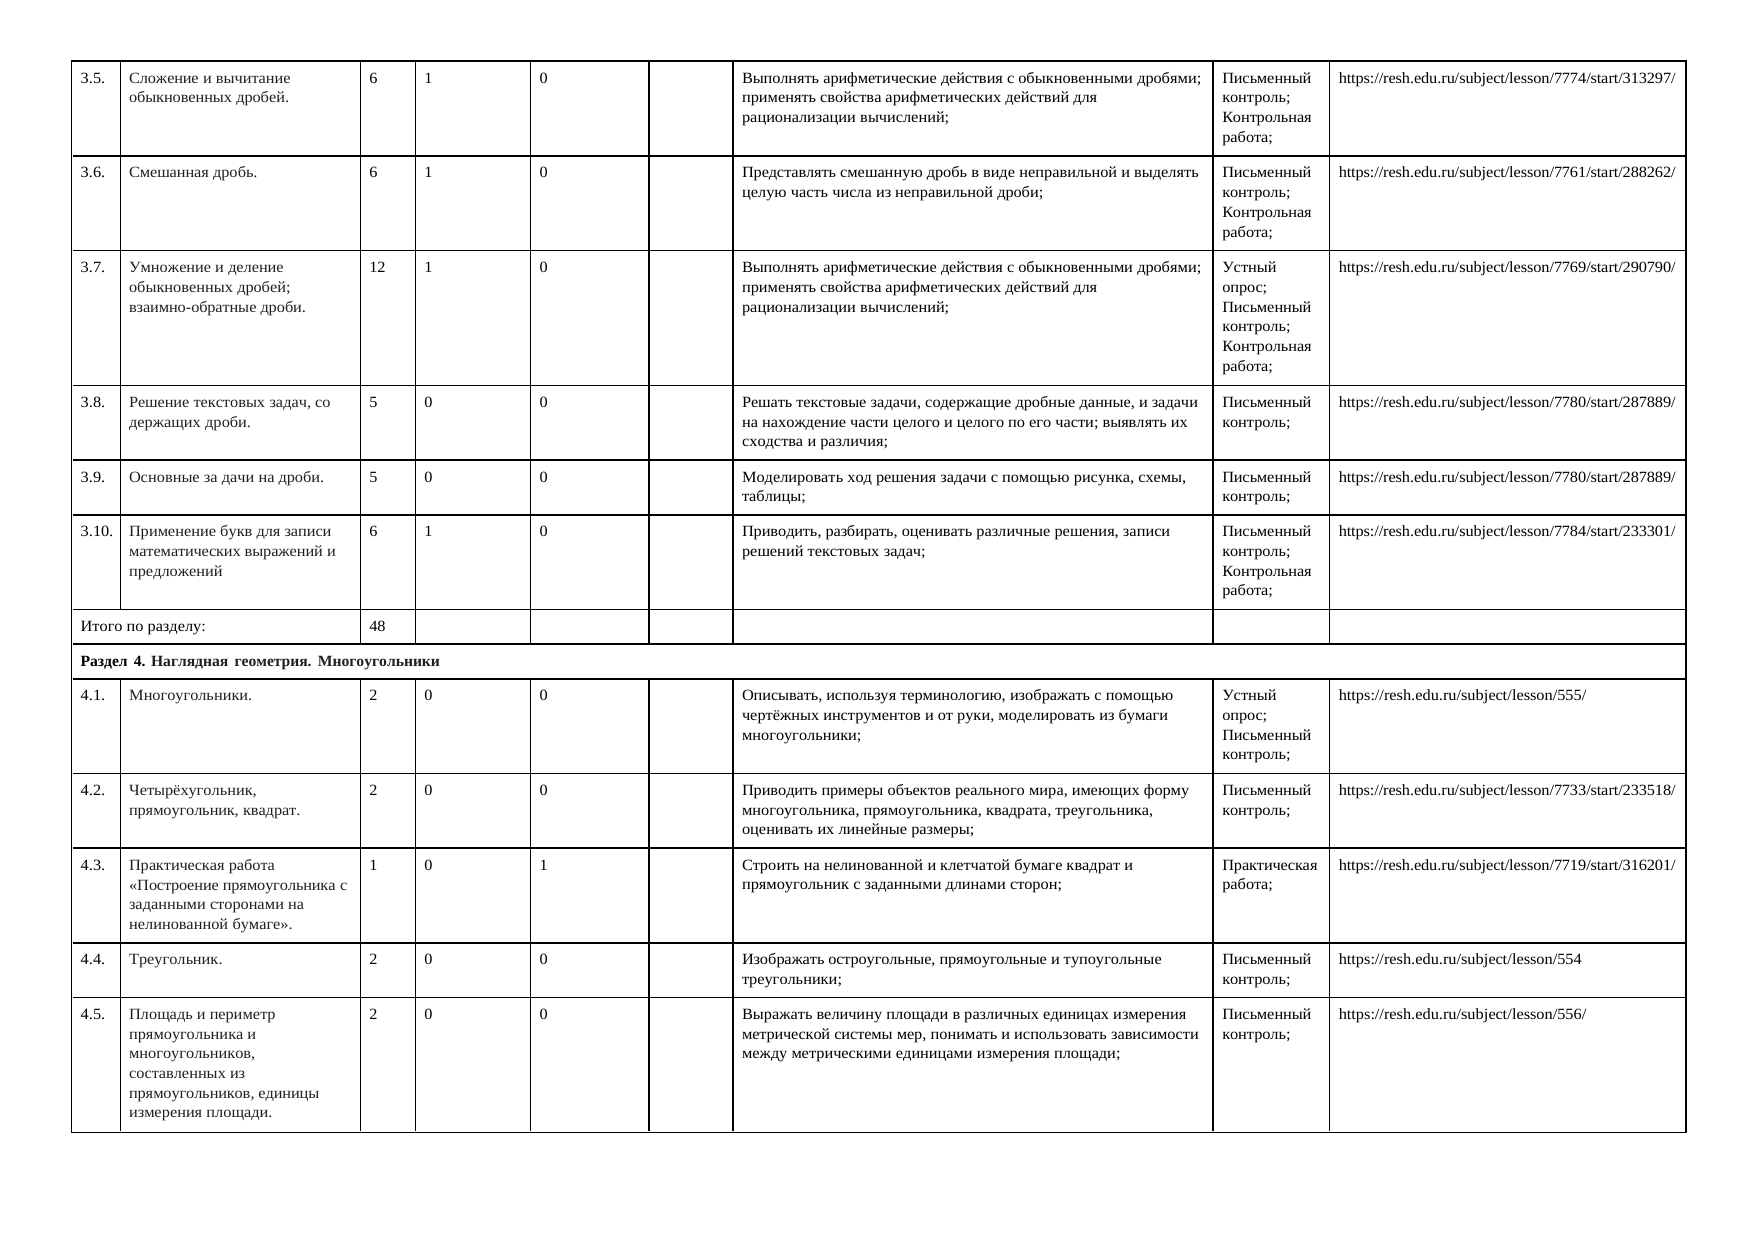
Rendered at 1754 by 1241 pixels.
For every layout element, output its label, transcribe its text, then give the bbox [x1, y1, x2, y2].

table_cell 0 [531, 516, 648, 608]
table_cell Письменный контроль; [1214, 944, 1329, 997]
table_cell 4.5. [72, 998, 120, 1131]
table_header https://resh.edu.ru/subject/lesson/7774/start/313297/ [1330, 62, 1685, 155]
table_cell Итого по разделу: [72, 610, 360, 643]
table_cell Выражать величину площади в различных единицах измерения метрической системы мер, понимать и использовать зависимости между метрическими единицами измерения площади; [734, 998, 1212, 1131]
table_cell Треугольник. [121, 944, 360, 997]
table_cell Письменный контроль; [1214, 774, 1329, 847]
table_cell [650, 680, 732, 773]
table_cell https://resh.edu.ru/subject/lesson/7719/start/316201/ [1330, 849, 1685, 942]
table_cell 0 [416, 461, 530, 514]
table_cell Основные за дачи на дроби. [121, 461, 360, 514]
table_cell [650, 998, 732, 1131]
table_cell 0 [531, 251, 648, 384]
table_cell 4.3. [72, 848, 120, 942]
table_cell 2 [361, 774, 415, 847]
table_cell https://resh.edu.ru/subject/lesson/7780/start/287889/ [1330, 461, 1685, 514]
table_cell 5 [361, 461, 415, 514]
table_cell [734, 610, 1212, 643]
table_header 6 [361, 62, 415, 155]
table_cell 0 [531, 944, 648, 997]
table_cell https://resh.edu.ru/subject/lesson/7769/start/290790/ [1330, 251, 1685, 384]
table_cell Решение текстовых задач, со держащих дроби. [121, 386, 360, 459]
table_cell Описывать, используя терминологию, изображать с помощью чертёжных инструментов и от руки, моделировать из бумаги многоугольники; [734, 680, 1212, 773]
table_cell https://resh.edu.ru/subject/lesson/7784/start/233301/ [1330, 516, 1685, 608]
table_header 0 [531, 62, 648, 155]
table_cell Письменный контроль; [1214, 998, 1329, 1131]
table_cell 0 [531, 680, 648, 773]
table_cell [650, 461, 732, 514]
table_cell 0 [416, 998, 530, 1131]
table_cell 0 [416, 849, 530, 942]
table_header Письменный контроль; Контрольная работа; [1214, 62, 1329, 155]
table_cell [650, 774, 732, 847]
table_cell Приводить примеры объектов реального мира, имеющих форму многоугольника, прямоугольника, квадрата, треугольника, оценивать их линейные размеры; [734, 774, 1212, 847]
table_cell Умножение и деление обыкновенных дробей; взаимно-обратные дроби. [121, 251, 360, 384]
table_cell [650, 516, 732, 608]
table_header Сложение и вычитание обыкновенных дробей. [121, 62, 360, 155]
table_cell [650, 386, 732, 459]
table_cell Устный опрос; Письменный контроль; Контрольная работа; [1214, 251, 1329, 384]
table_cell Письменный контроль; [1214, 461, 1329, 514]
table_cell 0 [416, 944, 530, 997]
table_cell 1 [416, 251, 530, 384]
table_cell https://resh.edu.ru/subject/lesson/556/ [1330, 998, 1685, 1131]
table_cell Площадь и периметр прямоугольника и многоугольников, составленных из прямоугольников, единицы измерения площади. [121, 998, 360, 1131]
table_cell Четырёхугольник, прямоугольник, квадрат. [121, 774, 360, 847]
table_cell Приводить, разбирать, оценивать различные решения, записи решений текстовых задач; [734, 516, 1212, 608]
table_cell 0 [531, 386, 648, 459]
table_cell 3.10. [72, 515, 120, 608]
table_cell 2 [361, 998, 415, 1131]
table_cell Письменный контроль; [1214, 386, 1329, 459]
table_cell Смешанная дробь. [121, 157, 360, 250]
table_cell Практическая работа; [1214, 849, 1329, 942]
table_header [650, 62, 732, 155]
table_cell 2 [361, 944, 415, 997]
table_cell 1 [531, 849, 648, 942]
table_cell 1 [416, 157, 530, 250]
table_cell [1330, 610, 1685, 643]
table_cell Многоугольники. [121, 680, 360, 773]
table_cell 4.2. [72, 774, 120, 847]
table_cell Практическая работа «Построение прямоугольника с заданными сторонами на нелинованной бумаге». [121, 849, 360, 942]
table_cell [650, 251, 732, 384]
table_cell 5 [361, 386, 415, 459]
table_cell Письменный контроль; Контрольная работа; [1214, 157, 1329, 250]
table_cell 0 [416, 774, 530, 847]
table_header Выполнять арифметические действия с обыкновенными дробями; применять свойства арифметических действий для рационализации вычислений; [734, 62, 1212, 155]
table_cell 3.7. [72, 251, 120, 384]
table_cell 0 [531, 774, 648, 847]
table_header 1 [416, 62, 530, 155]
table_cell [650, 944, 732, 997]
table_cell 1 [416, 516, 530, 608]
table_cell [416, 610, 530, 643]
table_cell 4.1. [72, 679, 120, 773]
table_cell https://resh.edu.ru/subject/lesson/7761/start/288262/ [1330, 157, 1685, 250]
table_cell 3.9. [72, 460, 120, 514]
table_cell 4.4. [72, 943, 120, 997]
table_cell 0 [416, 386, 530, 459]
table_cell 0 [531, 461, 648, 514]
table_cell 2 [361, 680, 415, 773]
table_cell 0 [531, 157, 648, 250]
table_cell 0 [531, 998, 648, 1131]
table_cell https://resh.edu.ru/subject/lesson/7733/start/233518/ [1330, 774, 1685, 847]
table_cell https://resh.edu.ru/subject/lesson/555/ [1330, 680, 1685, 773]
table_cell Применение букв для записи математических выражений и предложений [121, 516, 360, 608]
table_cell Моделировать ход решения задачи с помощью рисунка, схемы, таблицы; [734, 461, 1212, 514]
table_cell 6 [361, 157, 415, 250]
table_cell Решать текстовые задачи, содержащие дробные данные, и задачи на нахождение части целого и целого по его части; выявлять их сходства и различия; [734, 386, 1212, 459]
table_cell 3.6. [72, 156, 120, 250]
table_cell 1 [361, 849, 415, 942]
table_cell 6 [361, 516, 415, 608]
table_cell https://resh.edu.ru/subject/lesson/554 [1330, 944, 1685, 997]
table_cell 3.8. [72, 386, 120, 459]
table_cell [650, 157, 732, 250]
table_cell 12 [361, 251, 415, 384]
table_cell [650, 610, 732, 643]
table_header 3.5. [72, 62, 120, 155]
table_cell 48 [361, 610, 415, 643]
table_cell https://resh.edu.ru/subject/lesson/7780/start/287889/ [1330, 386, 1685, 459]
table_cell Устный опрос; Письменный контроль; [1214, 680, 1329, 773]
table_cell [1214, 610, 1329, 643]
table_cell Письменный контроль; Контрольная работа; [1214, 516, 1329, 608]
table_cell 0 [416, 680, 530, 773]
table_cell Раздел 4. Наглядная геометрия. Многоугольники [72, 644, 1685, 678]
table_cell [650, 849, 732, 942]
table_cell Изображать остроугольные, прямоугольные и тупоугольные треугольники; [734, 944, 1212, 997]
table_cell Строить на нелинованной и клетчатой бумаге квадрат и прямоугольник с заданными длинами сторон; [734, 849, 1212, 942]
table_cell Представлять смешанную дробь в виде неправильной и выделять целую часть числа из неправильной дроби; [734, 157, 1212, 250]
table_cell [531, 610, 648, 643]
table_cell Выполнять арифметические действия с обыкновенными дробями; применять свойства арифметических действий для рационализации вычислений; [734, 251, 1212, 384]
